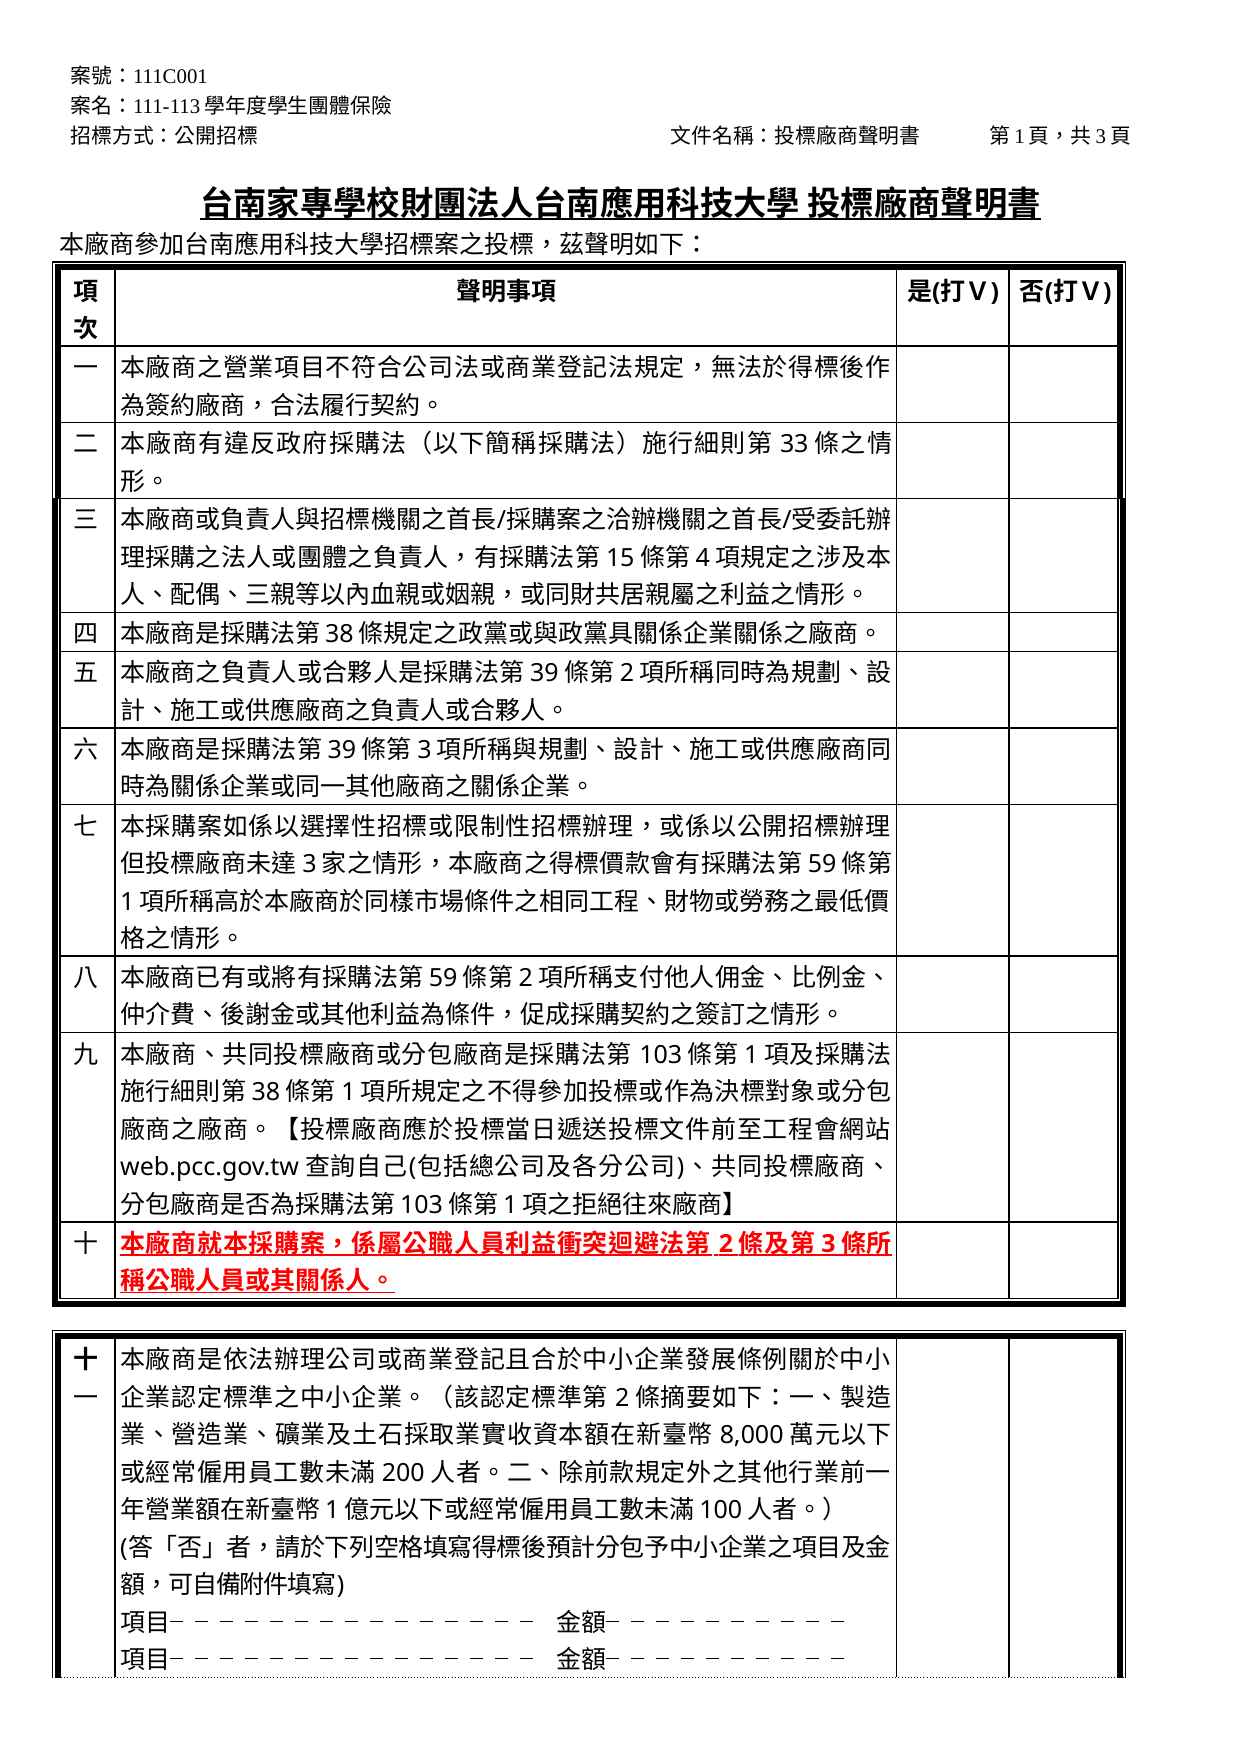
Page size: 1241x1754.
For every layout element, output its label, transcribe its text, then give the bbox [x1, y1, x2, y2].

table_cell [897, 423, 1008, 498]
table_header 是(打Ｖ) [897, 270, 1008, 345]
table_cell 八 [61, 957, 114, 1032]
table_cell [897, 957, 1008, 1032]
table_header [897, 1339, 1008, 1677]
table_cell [1010, 423, 1117, 498]
table_cell 本廠商之負責人或合夥人是採購法第39條第2項所稱同時為規劃、設計、施工或供應廠商之負責人或合夥人。 [116, 652, 896, 727]
table_cell [897, 1223, 1008, 1297]
table_cell 九 [61, 1033, 114, 1221]
table_cell [1010, 729, 1117, 804]
table_cell [1010, 652, 1117, 727]
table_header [116, 1339, 896, 1677]
table_cell 一 [61, 347, 114, 422]
table_cell [1010, 347, 1117, 422]
text 台南家專學校財團法人台南應用科技大學 投標廠商聲明書 [59, 177, 1181, 225]
table_header 否(打Ｖ) [1010, 270, 1117, 345]
table_cell 本廠商、共同投標廠商或分包廠商是採購法第103條第1項及採購法施行細則第38條第1項所規定之不得參加投標或作為決標對象或分包廠商之廠商。【投標廠商應於投標當日遞送投標文件前至工程會網站web.pcc.gov.tw查詢自己(包括總公司及各分公司)、共同投標廠商、分包廠商是否為採購法第103條第1項之拒絕往來廠商】 [116, 1033, 896, 1221]
table_cell 七 [61, 805, 114, 955]
table_cell [897, 1033, 1008, 1221]
table_cell 本廠商就本採購案，係屬公職人員利益衝突迴避法第2條及第3條所稱公職人員或其關係人。 [116, 1223, 896, 1297]
table_cell 本廠商或負責人與招標機關之首長/採購案之洽辦機關之首長/受委託辦理採購之法人或團體之負責人，有採購法第15條第4項規定之涉及本人、配偶、三親等以內血親或姻親，或同財共居親屬之利益之情形。 [116, 499, 896, 612]
table_cell [897, 805, 1008, 955]
table_cell [897, 347, 1008, 422]
table_cell [897, 652, 1008, 727]
table_cell [1010, 1033, 1117, 1221]
table_cell 本廠商之營業項目不符合公司法或商業登記法規定，無法於得標後作為簽約廠商，合法履行契約。 [116, 347, 896, 422]
table_cell 十 [61, 1223, 114, 1297]
table_cell [897, 729, 1008, 804]
table_cell 四 [61, 613, 114, 651]
table_cell [1010, 613, 1117, 651]
table_cell 六 [61, 729, 114, 804]
table_cell 本採購案如係以選擇性招標或限制性招標辦理，或係以公開招標辦理但投標廠商未達3家之情形，本廠商之得標價款會有採購法第59條第1項所稱高於本廠商於同樣市場條件之相同工程、財物或勞務之最低價格之情形。 [116, 805, 896, 955]
table_header 聲明事項 [116, 270, 896, 345]
table_cell [1010, 1223, 1117, 1297]
table_cell [1010, 805, 1117, 955]
table_header 項次 [61, 270, 114, 345]
table_cell 三 [61, 499, 114, 612]
table_cell 五 [61, 652, 114, 727]
table_cell 本廠商是採購法第39條第3項所稱與規劃、設計、施工或供應廠商同時為關係企業或同一其他廠商之關係企業。 [116, 729, 896, 804]
table_cell 本廠商已有或將有採購法第59條第2項所稱支付他人佣金、比例金、仲介費、後謝金或其他利益為條件，促成採購契約之簽訂之情形。 [116, 957, 896, 1032]
table_cell 本廠商是採購法第38條規定之政黨或與政黨具關係企業關係之廠商。 [116, 613, 896, 651]
table_header 十一 [61, 1339, 114, 1677]
table_cell [1010, 957, 1117, 1032]
table_cell 二 [61, 423, 114, 498]
table_cell [1010, 499, 1117, 612]
table_cell [897, 613, 1008, 651]
text 本廠商參加台南應用科技大學招標案之投標，茲聲明如下： [59, 225, 1181, 261]
table_cell 本廠商有違反政府採購法（以下簡稱採購法）施行細則第33條之情形。 [116, 423, 896, 498]
table_cell [897, 499, 1008, 612]
table_header [1010, 1339, 1117, 1677]
